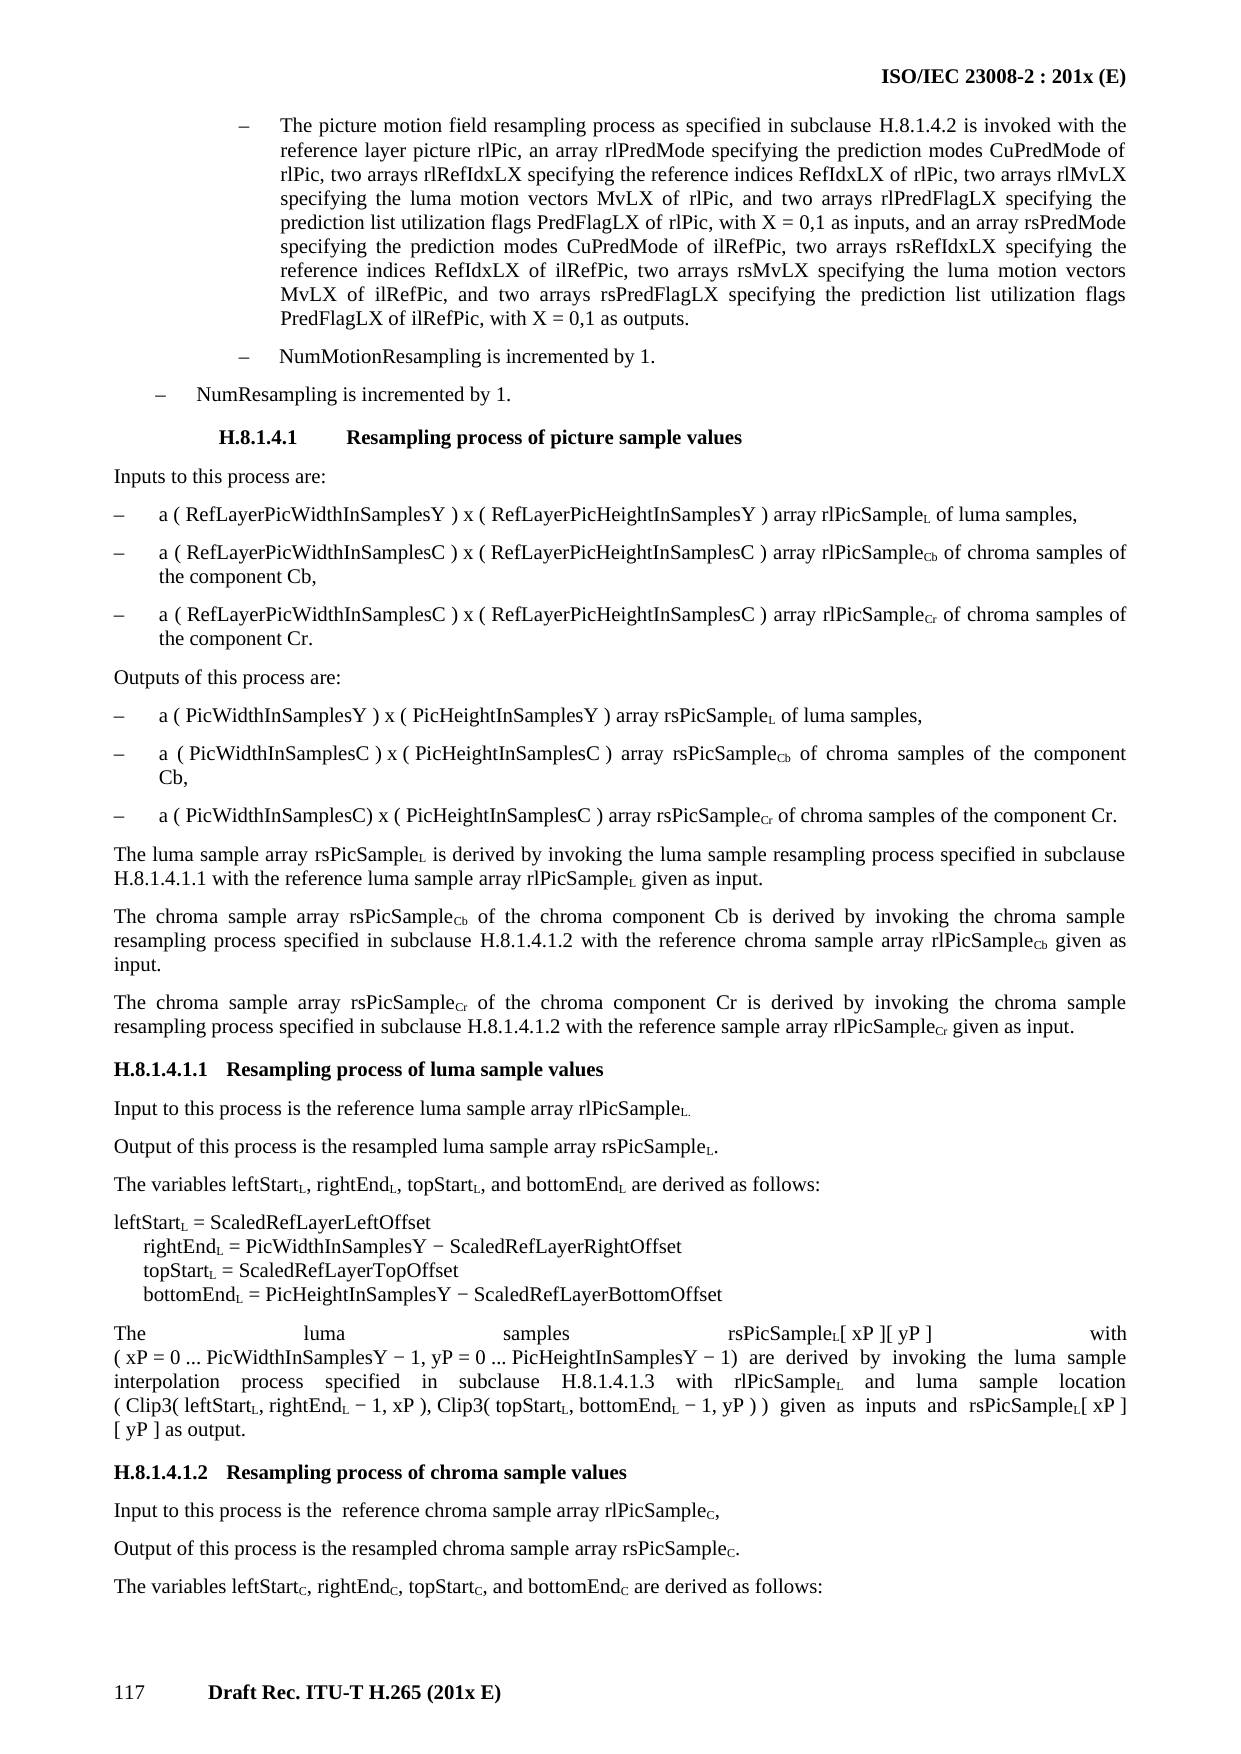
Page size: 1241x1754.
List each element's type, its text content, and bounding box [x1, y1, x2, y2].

text Output of this process is the resampled luma sample array rsPicSampleL. [113, 1134, 1127, 1158]
text Resampling process of chroma sample values [113, 1460, 1127, 1484]
text The chroma sample array rsPicSampleCb of the chroma component Cb is derived by invoking the chroma sample resampling process specified in subclause H.8.1.4.1.2 with the reference chroma sample array rlPicSampleCb given as input. [113, 904, 1127, 976]
text Input to this process is the reference luma sample array rlPicSampleL. [113, 1095, 1127, 1119]
text The variables leftStartC, rightEndC, topStartC, and bottomEndC are derived as follows: [113, 1574, 1127, 1598]
text – a ( PicWidthInSamplesY ) x ( PicHeightInSamplesY ) array rsPicSampleL of luma samples, [113, 703, 1127, 727]
list The picture motion field resampling process as specified in subclause H.8.1.4.2 is invoked with the reference layer picture rlPic, an array rlPredMode specifying the prediction modes CuPredMode of rlPic, two arrays rlRefIdxLX specifying the reference indices RefIdxLX of rlPic, two arrays rlMvLX specifying the luma motion vectors MvLX of rlPic, and two arrays rlPredFlagLX specifying the prediction list utilization flags PredFlagLX of rlPic, with X = 0,1 as inputs, and an array rsPredMode specifying the prediction modes CuPredMode of ilRefPic, two arrays rsRefIdxLX specifying the reference indices RefIdxLX of ilRefPic, two arrays rsMvLX specifying the luma motion vectors MvLX of ilRefPic, and two arrays rsPredFlagLX specifying the prediction list utilization flags PredFlagLX of ilRefPic, with X = 0,1 as outputs. [238, 113, 1127, 330]
text – a ( RefLayerPicWidthInSamplesC ) x ( RefLayerPicHeightInSamplesC ) array rlPicSampleCb of chroma samples of the component Cb, [113, 540, 1127, 588]
text The luma sample array rsPicSampleL is derived by invoking the luma sample resampling process specified in subclause H.8.1.4.1.1 with the reference luma sample array rlPicSampleL given as input. [113, 842, 1127, 890]
text The chroma sample array rsPicSampleCr of the chroma component Cr is derived by invoking the chroma sample resampling process specified in subclause H.8.1.4.1.2 with the reference sample array rlPicSampleCr given as input. [113, 990, 1127, 1038]
text The luma samples rsPicSampleL[ xP ][ yP ] with ( xP = 0 ... PicWidthInSamplesY − 1, yP = 0 ... PicHeightInSamplesY − 1) are derived by invoking the luma sample interpolation process specified in subclause H.8.1.4.1.3 with rlPicSampleL and luma sample location ( Clip3( leftStartL, rightEndL − 1, xP ), Clip3( topStartL, bottomEndL − 1, yP ) ) given as inputs and rsPicSampleL[ xP ][ yP ] as output. [113, 1321, 1127, 1441]
text leftStartL = ScaledRefLayerLeftOffset rightEndL = PicWidthInSamplesY − ScaledRefLayerRightOffset topStartL = ScaledRefLayerTopOffset bottomEndL = PicHeightInSamplesY − ScaledRefLayerBottomOffset [113, 1210, 1127, 1306]
text Resampling process of picture sample values [218, 425, 1127, 449]
list NumResampling is incremented by 1. [155, 382, 1127, 406]
text – a ( PicWidthInSamplesC) x ( PicHeightInSamplesC ) array rsPicSampleCr of chroma samples of the component Cr. [113, 803, 1127, 827]
text Inputs to this process are: [113, 463, 1127, 488]
text – a ( RefLayerPicWidthInSamplesY ) x ( RefLayerPicHeightInSamplesY ) array rlPicSampleL of luma samples, [113, 502, 1127, 526]
text Resampling process of luma sample values [113, 1057, 1127, 1081]
text Input to this process is the reference chroma sample array rlPicSampleC, [113, 1498, 1127, 1522]
text Outputs of this process are: [113, 664, 1127, 689]
text The variables leftStartL, rightEndL, topStartL, and bottomEndL are derived as follows: [113, 1172, 1127, 1196]
text – a ( PicWidthInSamplesC ) x ( PicHeightInSamplesC ) array rsPicSampleCb of chroma samples of the component Cb, [113, 741, 1127, 789]
text – a ( RefLayerPicWidthInSamplesC ) x ( RefLayerPicHeightInSamplesC ) array rlPicSampleCr of chroma samples of the component Cr. [113, 602, 1127, 650]
list NumMotionResampling is incremented by 1. [238, 344, 1127, 368]
text Output of this process is the resampled chroma sample array rsPicSampleC. [113, 1536, 1127, 1560]
